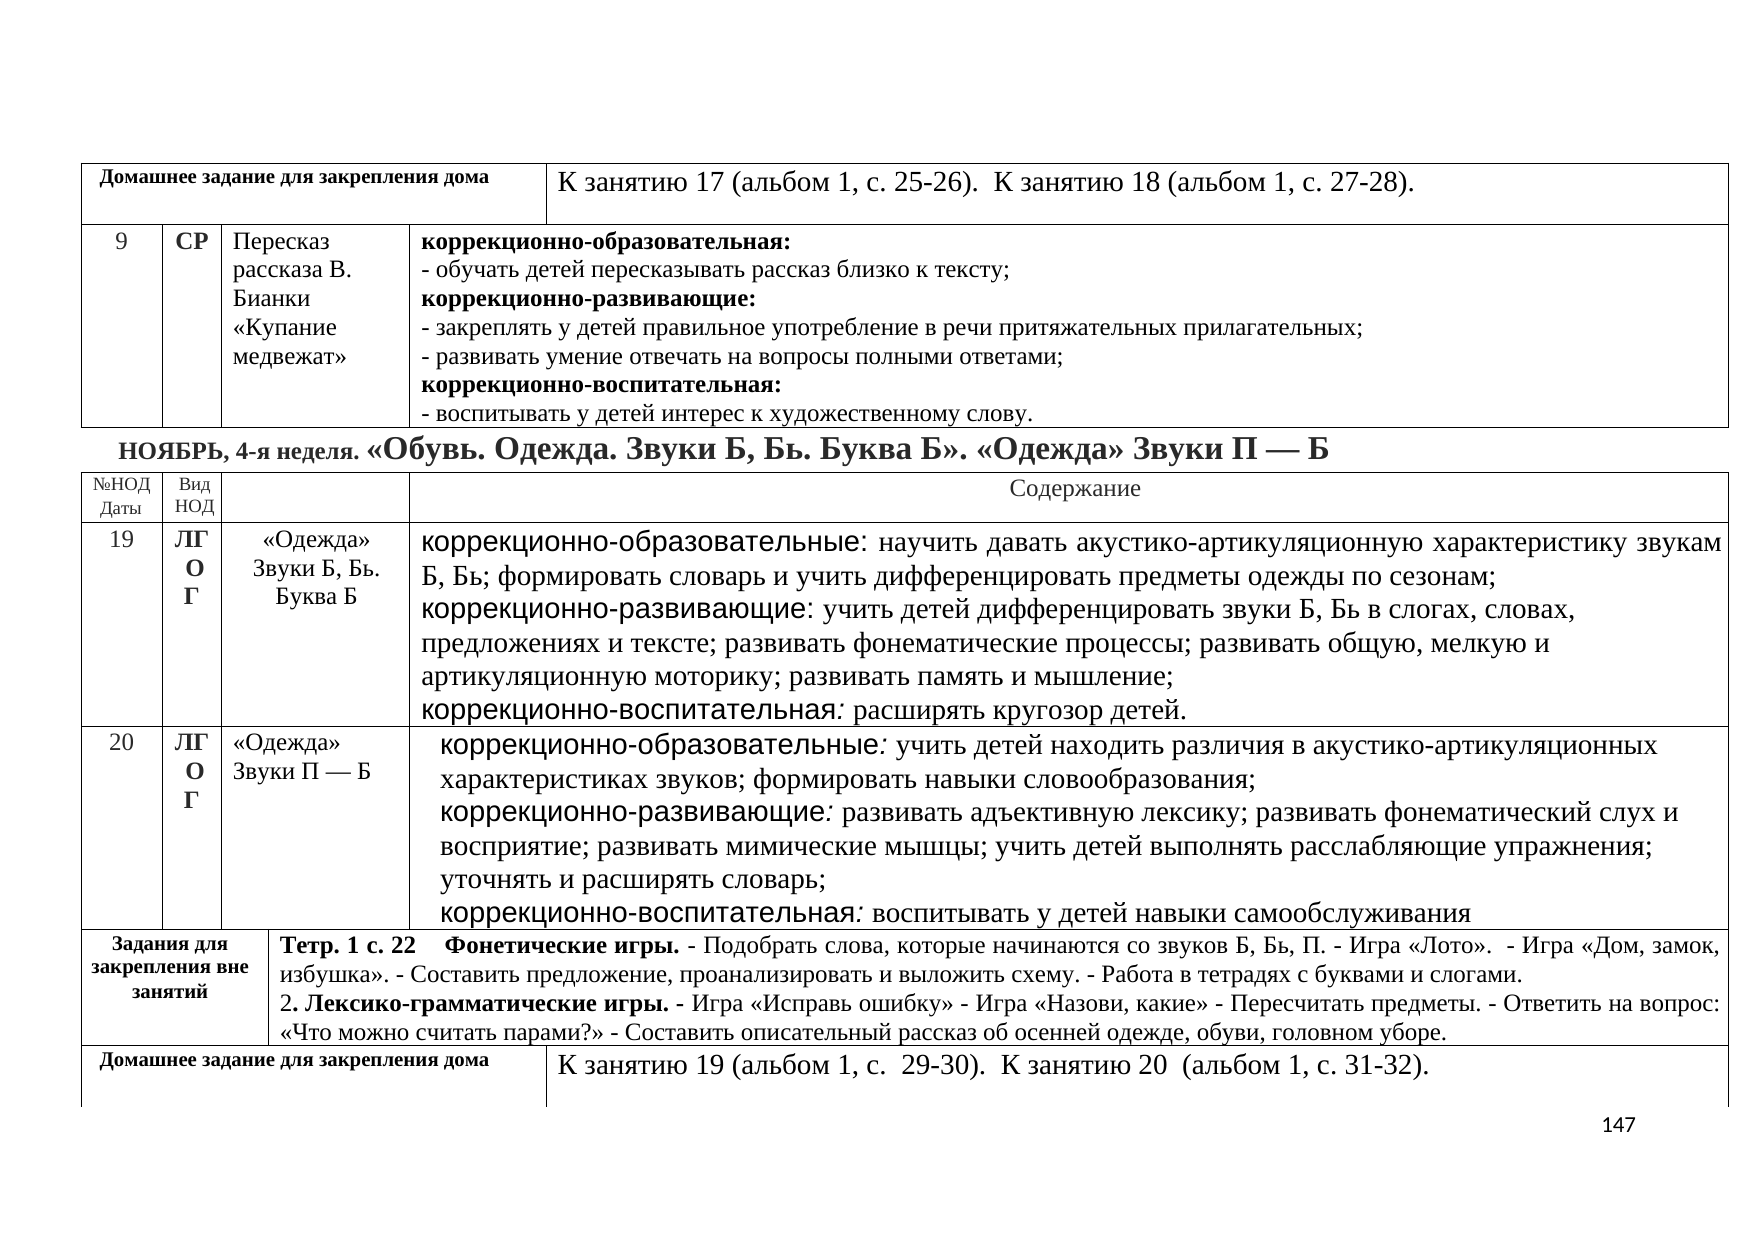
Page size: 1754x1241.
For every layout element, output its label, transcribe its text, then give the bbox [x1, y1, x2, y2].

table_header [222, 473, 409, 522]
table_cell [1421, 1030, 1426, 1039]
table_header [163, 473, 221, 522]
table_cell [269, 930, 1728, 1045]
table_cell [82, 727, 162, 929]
text НОЯБРЬ, 4-я неделя. «Обувь. Одежда. Звуки Б, Бь. Буква Б». «Одежда» Звуки П — Б [118, 428, 1441, 466]
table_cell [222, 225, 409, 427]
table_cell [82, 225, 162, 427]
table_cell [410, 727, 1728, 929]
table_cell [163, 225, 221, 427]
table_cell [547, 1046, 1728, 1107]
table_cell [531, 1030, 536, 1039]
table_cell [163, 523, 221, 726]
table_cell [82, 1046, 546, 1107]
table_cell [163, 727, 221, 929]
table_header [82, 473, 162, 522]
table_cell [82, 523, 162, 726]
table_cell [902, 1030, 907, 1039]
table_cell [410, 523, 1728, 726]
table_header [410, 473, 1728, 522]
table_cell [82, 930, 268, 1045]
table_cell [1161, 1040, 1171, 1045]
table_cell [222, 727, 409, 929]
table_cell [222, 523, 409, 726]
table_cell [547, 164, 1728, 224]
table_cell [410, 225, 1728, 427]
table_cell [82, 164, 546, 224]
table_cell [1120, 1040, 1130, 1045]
